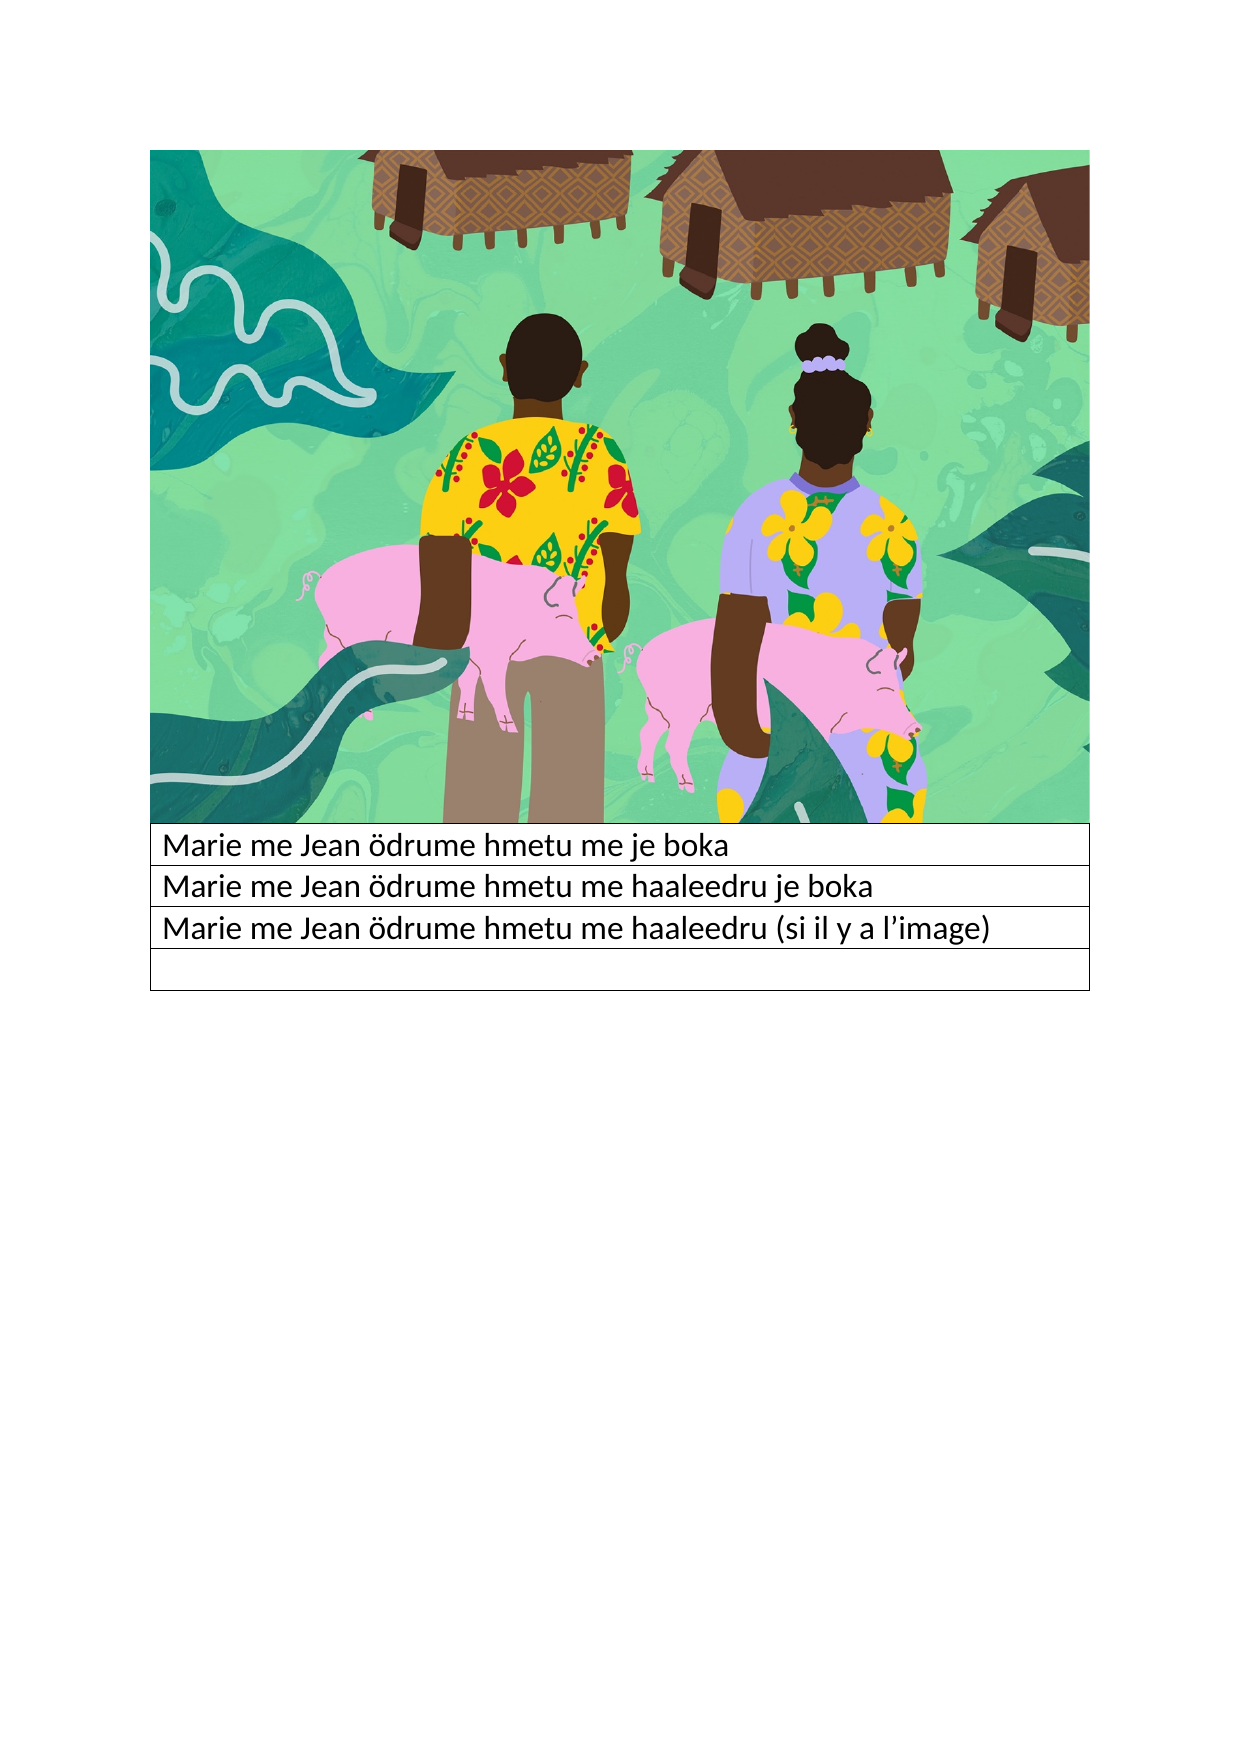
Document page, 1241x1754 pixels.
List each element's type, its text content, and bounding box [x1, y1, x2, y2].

table_cell [151, 949, 1089, 990]
table_cell Marie me Jean ödrume hmetu me haaleedru (si il y a l’image) [151, 907, 1089, 948]
table_header Marie me Jean ödrume hmetu me je boka [151, 824, 1089, 864]
table_cell Marie me Jean ödrume hmetu me haaleedru je boka [151, 866, 1089, 906]
picture [150, 150, 1090, 823]
